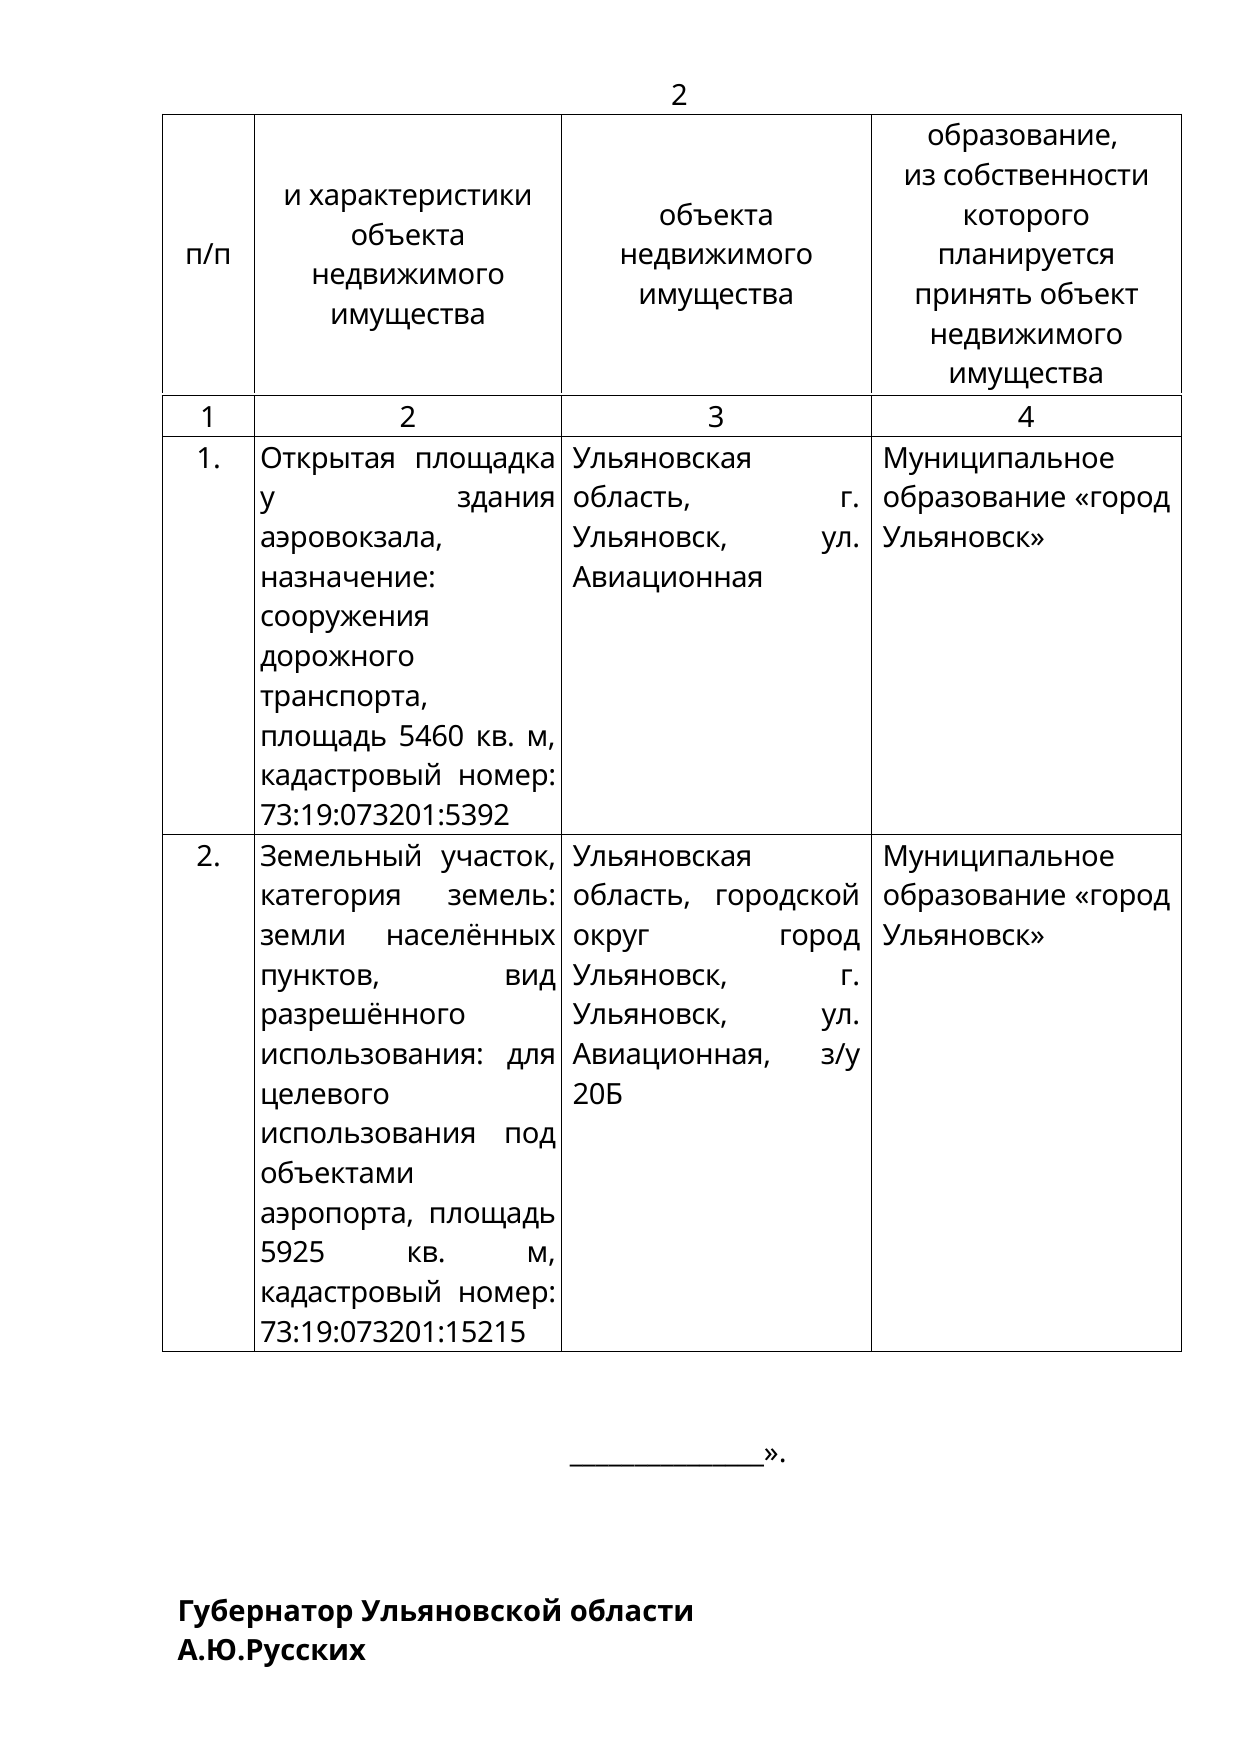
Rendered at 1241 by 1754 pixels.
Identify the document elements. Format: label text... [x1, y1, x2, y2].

text _______________». [177, 1431, 1179, 1471]
table_cell 1. [163, 437, 254, 834]
text Губернатор Ульяновской области А.Ю.Русских [177, 1590, 1179, 1669]
table_cell Муниципальное образование «город Ульяновск» [872, 835, 1181, 1351]
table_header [255, 115, 561, 392]
table_header 1 [163, 396, 254, 436]
table_header 4 [872, 396, 1181, 436]
table_header № п/п [163, 115, 254, 392]
table_header 2 [255, 396, 561, 436]
table_cell 2. [163, 835, 254, 1351]
table_cell Муниципальное образование «город Ульяновск» [872, 437, 1181, 834]
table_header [562, 115, 871, 392]
table_header 3 [562, 396, 871, 436]
table_cell Ульяновская область, городской округ город Ульяновск, г. Ульяновск, ул. Авиационная, з/у 20Б [562, 835, 871, 1351]
table_cell Открытая площадка у здания аэровокзала, назначение: сооружения дорожного транспорта, площадь 5460 кв. м, кадастровый номер: 73:19:073201:5392 [255, 437, 561, 834]
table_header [872, 115, 1181, 392]
table_cell Земельный участок, категория земель: земли населённых пунктов, вид разрешённого использования: для целевого использования под объектами аэропорта, площадь 5925 кв. м, кадастровый номер: 73:19:073201:15215 [255, 835, 561, 1351]
table_cell Ульяновская область, г. Ульяновск, ул. Авиационная [562, 437, 871, 834]
